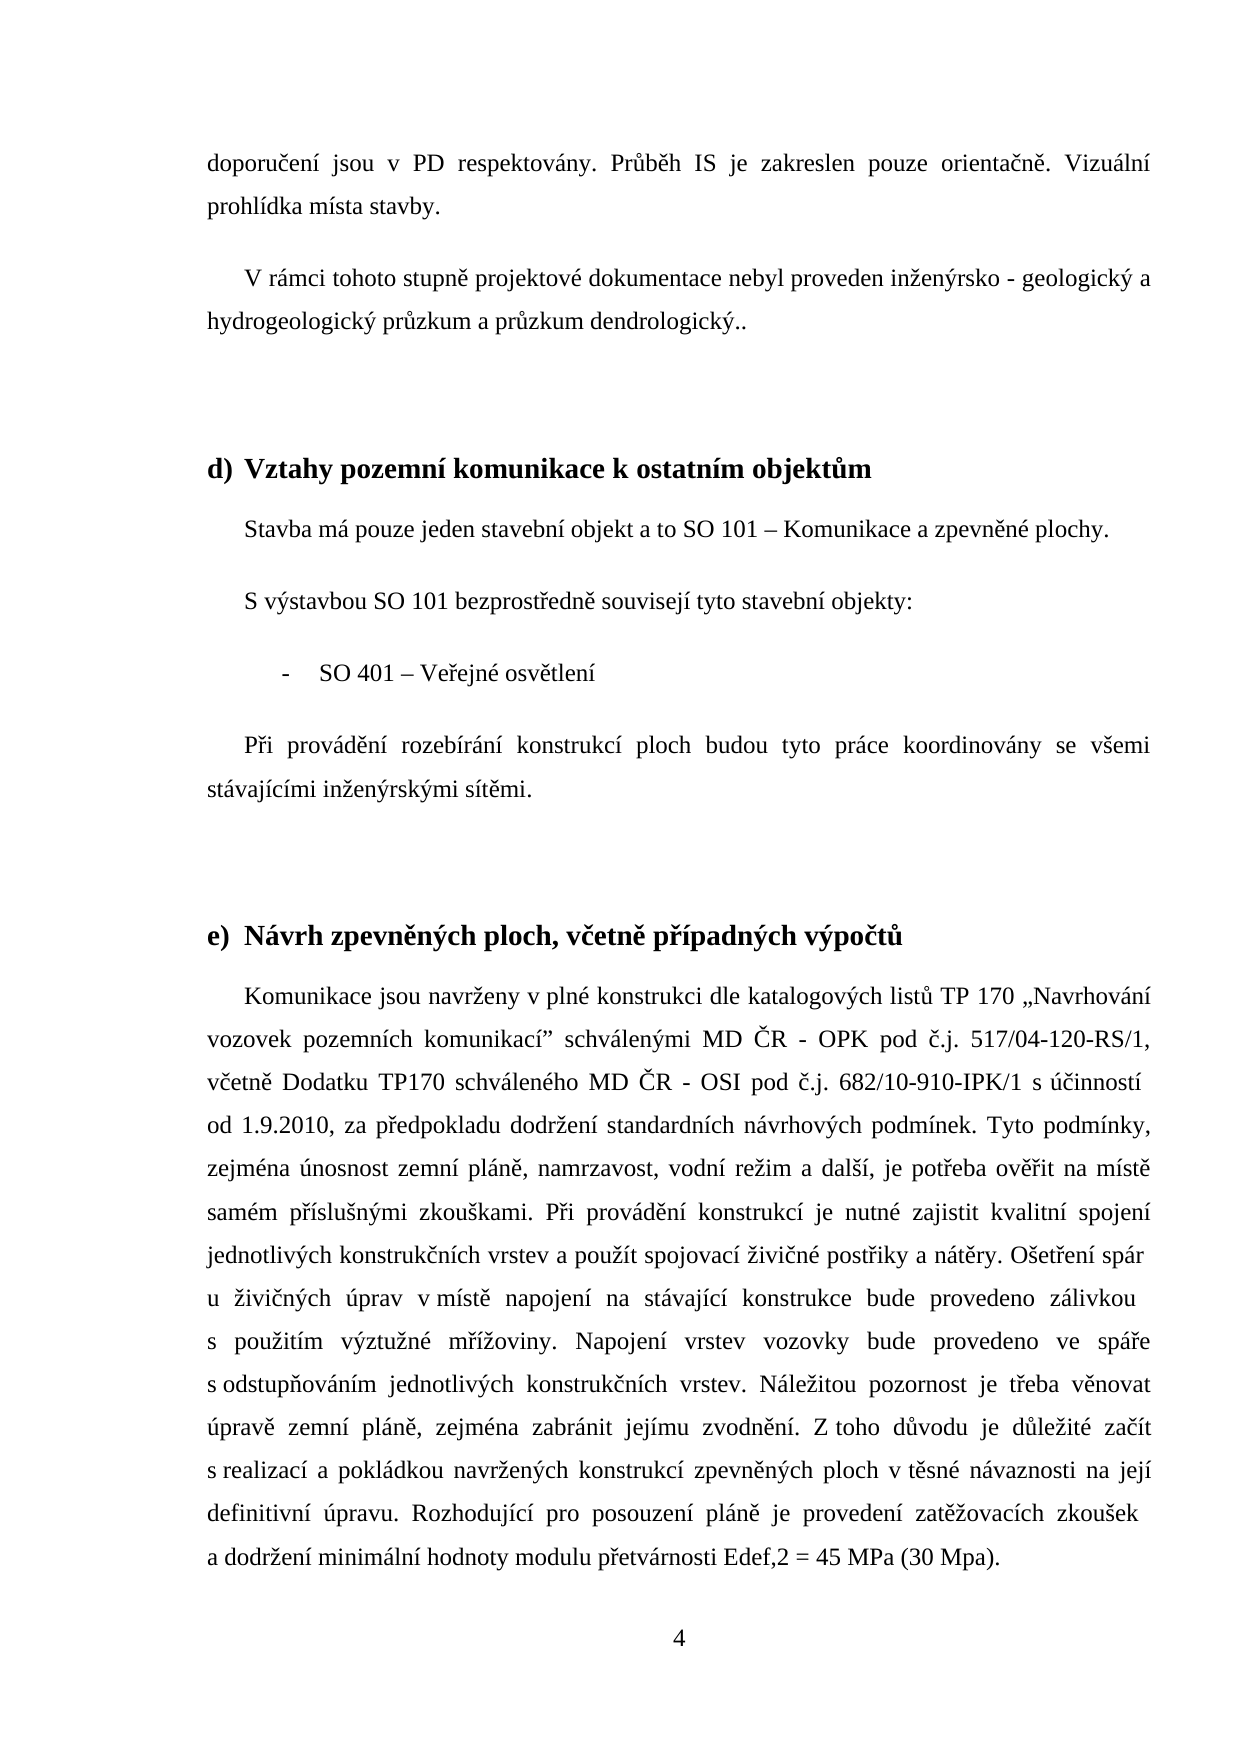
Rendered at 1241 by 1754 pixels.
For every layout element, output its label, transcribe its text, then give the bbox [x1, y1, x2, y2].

text S výstavbou SO 101 bezprostředně souvisejí tyto stavební objekty: [207, 586, 1152, 615]
text V rámci tohoto stupně projektové dokumentace nebyl proveden inženýrsko - geologický a hydrogeologický průzkum a průzkum dendrologický.. [207, 263, 1152, 335]
text Při provádění rozebírání konstrukcí ploch budou tyto práce koordinovány se všemi stávajícími inženýrskými sítěmi. [207, 731, 1152, 802]
subtitle Návrh zpevněných ploch, včetně případných výpočtů [207, 918, 1152, 952]
list SO 401 – Veřejné osvětlení [281, 658, 1152, 687]
text Komunikace jsou navrženy v plné konstrukci dle katalogových listů TP 170 „Navrhování vozovek pozemních komunikací” schválenými MD ČR - OPK pod č.j. 517/04-120-RS/1, včetně Dodatku TP170 schváleného MD ČR - OSI pod č.j. 682/10-910-IPK/1 s účinností od 1.9.2010, za předpokladu dodržení standardních návrhových podmínek. Tyto podmínky, zejména únosnost zemní pláně, namrzavost, vodní režim a další, je potřeba ověřit na místě samém příslušnými zkouškami. Při provádění konstrukcí je nutné zajistit kvalitní spojení jednotlivých konstrukčních vrstev a použít spojovací živičné postřiky a nátěry. Ošetření spár u živičných úprav v místě napojení na stávající konstrukce bude provedeno zálivkou s použitím výztužné mřížoviny. Napojení vrstev vozovky bude provedeno ve spáře s odstupňováním jednotlivých konstrukčních vrstev. Náležitou pozornost je třeba věnovat úpravě zemní pláně, zejména zabránit jejímu zvodnění. Z toho důvodu je důležité začít s realizací a pokládkou navržených konstrukcí zpevněných ploch v těsné návaznosti na její definitivní úpravu. Rozhodující pro posouzení pláně je provedení zatěžovacích zkoušek a dodržení minimální hodnoty modulu přetvárnosti Edef,2 = 45 MPa (30 Mpa). [207, 981, 1152, 1570]
text Stavba má pouze jeden stavební objekt a to SO 101 – Komunikace a zpevněné plochy. [207, 514, 1152, 542]
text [207, 148, 1152, 219]
subtitle Vztahy pozemní komunikace k ostatním objektům [207, 451, 1152, 484]
